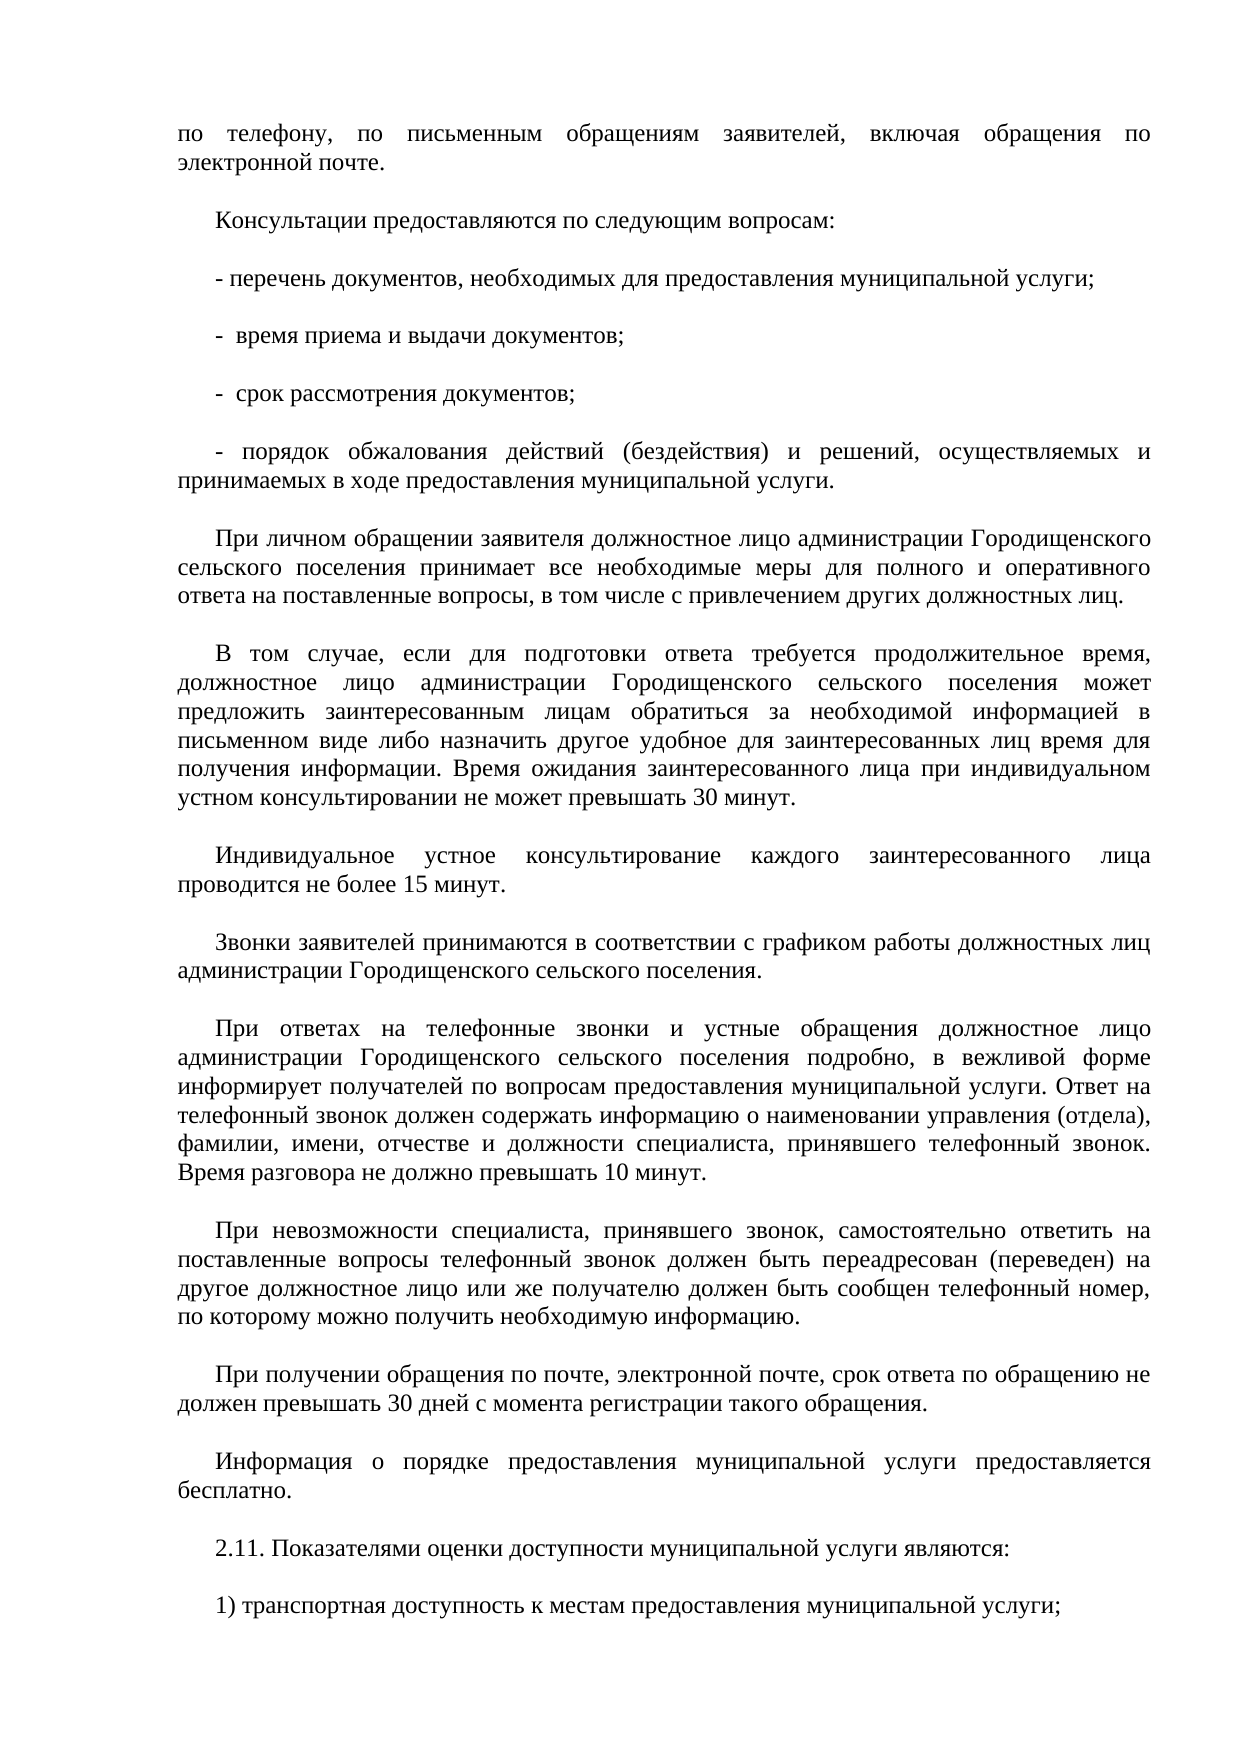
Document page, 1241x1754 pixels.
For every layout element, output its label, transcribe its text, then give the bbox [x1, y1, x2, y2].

text При получении обращения по почте, электронной почте, срок ответа по обращению не должен превышать 30 дней с момента регистрации такого обращения. [177, 1359, 1152, 1417]
text Консультации предоставляются по следующим вопросам: [177, 205, 1152, 233]
text - перечень документов, необходимых для предоставления муниципальной услуги; [177, 263, 1152, 291]
text - порядок обжалования действий (бездействия) и решений, осуществляемых и принимаемых в ходе предоставления муниципальной услуги. [177, 436, 1152, 494]
text 2.11. Показателями оценки доступности муниципальной услуги являются: [177, 1533, 1152, 1561]
text - срок рассмотрения документов; [177, 378, 1152, 407]
text - время приема и выдачи документов; [177, 321, 1152, 349]
text Индивидуальное устное консультирование каждого заинтересованного лица проводится не более 15 минут. [177, 840, 1152, 898]
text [177, 118, 1152, 176]
text Информация о порядке предоставления муниципальной услуги предоставляется бесплатно. [177, 1446, 1152, 1503]
text 1) транспортная доступность к местам предоставления муниципальной услуги; [177, 1591, 1152, 1619]
text При невозможности специалиста, принявшего звонок, самостоятельно ответить на поставленные вопросы телефонный звонок должен быть переадресован (переведен) на другое должностное лицо или же получателю должен быть сообщен телефонный номер, по которому можно получить необходимую информацию. [177, 1215, 1152, 1330]
text В том случае, если для подготовки ответа требуется продолжительное время, должностное лицо администрации Городищенского сельского поселения может предложить заинтересованным лицам обратиться за необходимой информацией в письменном виде либо назначить другое удобное для заинтересованных лиц время для получения информации. Время ожидания заинтересованного лица при индивидуальном устном консультировании не может превышать 30 минут. [177, 638, 1152, 811]
text Звонки заявителей принимаются в соответствии с графиком работы должностных лиц администрации Городищенского сельского поселения. [177, 927, 1152, 984]
text При ответах на телефонные звонки и устные обращения должностное лицо администрации Городищенского сельского поселения подробно, в вежливой форме информирует получателей по вопросам предоставления муниципальной услуги. Ответ на телефонный звонок должен содержать информацию о наименовании управления (отдела), фамилии, имени, отчестве и должности специалиста, принявшего телефонный звонок. Время разговора не должно превышать 10 минут. [177, 1013, 1152, 1186]
text При личном обращении заявителя должностное лицо администрации Городищенского сельского поселения принимает все необходимые меры для полного и оперативного ответа на поставленные вопросы, в том числе с привлечением других должностных лиц. [177, 523, 1152, 609]
